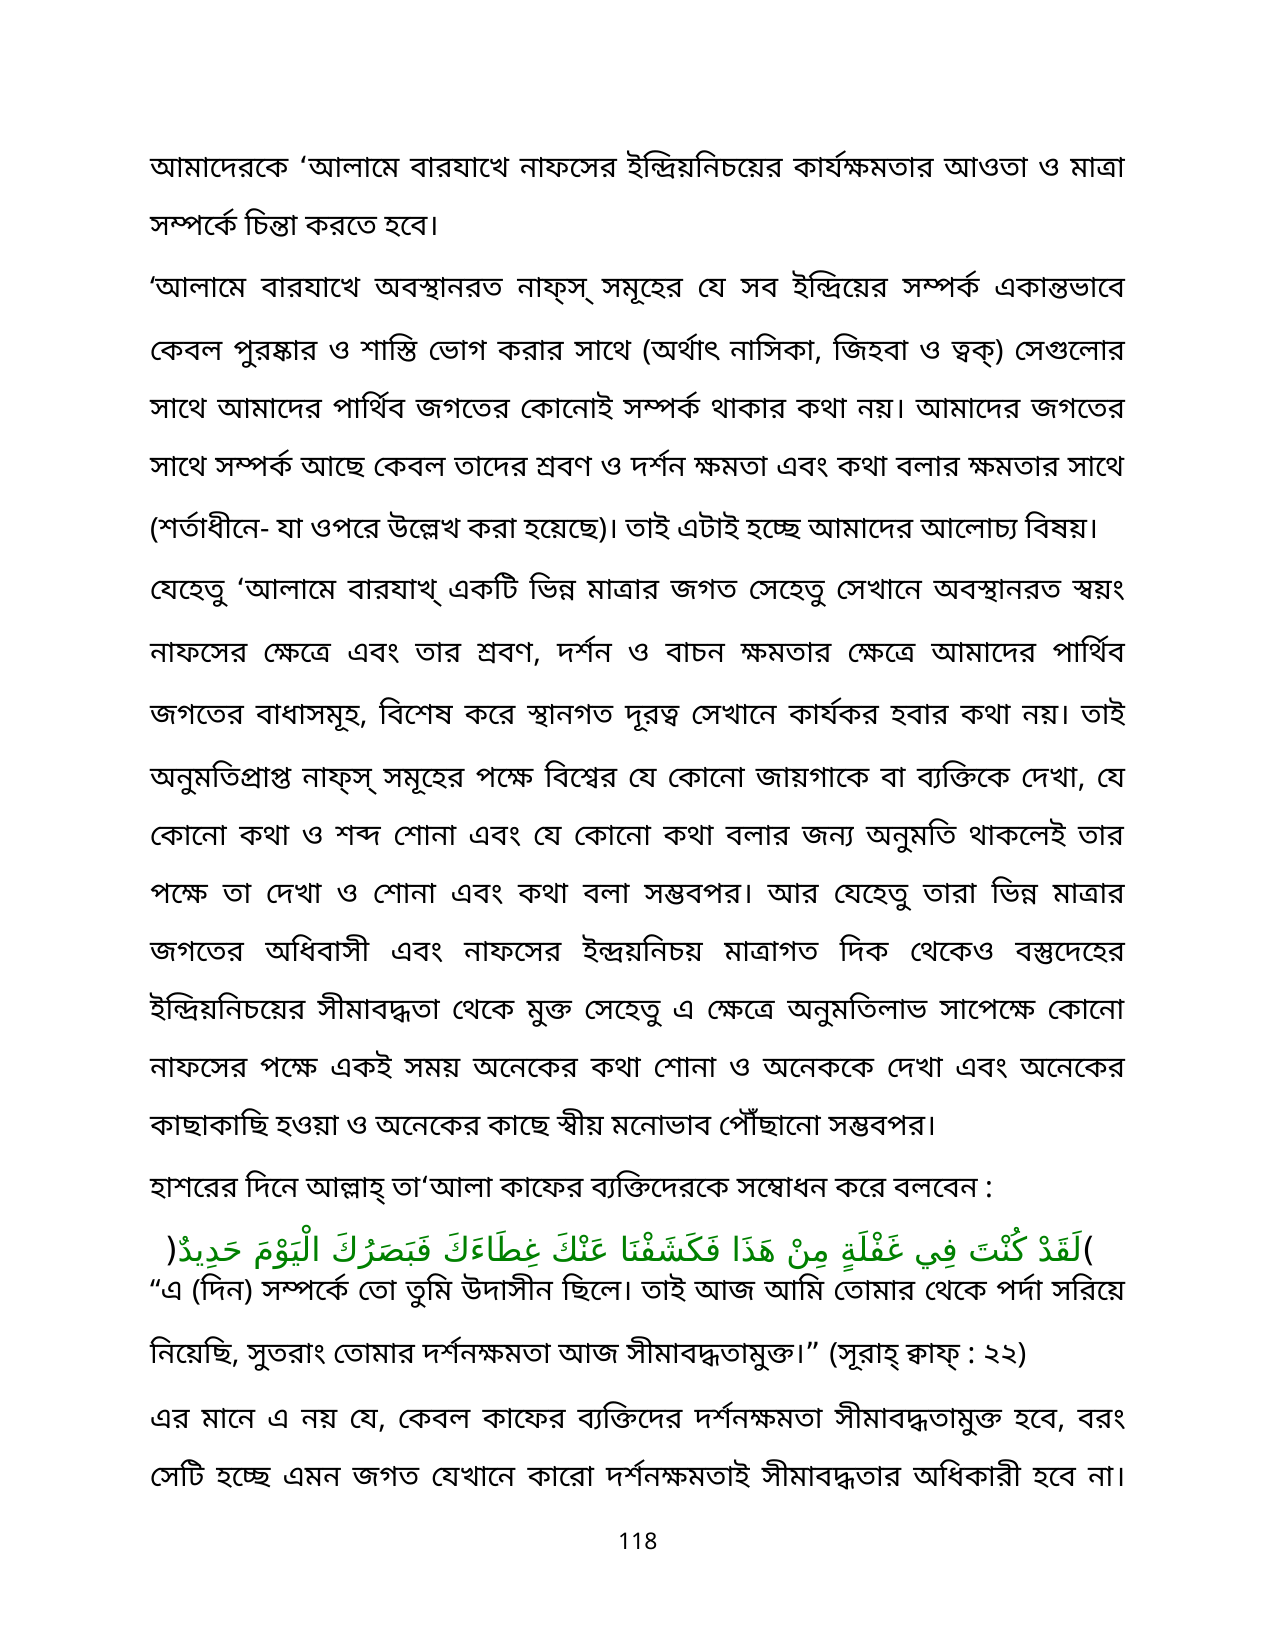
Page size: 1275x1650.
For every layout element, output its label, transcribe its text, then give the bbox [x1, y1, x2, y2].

text ‘আলামে বারযাখে অবস্থানরত নাফ্স্ সমূহের যে সব ইন্দ্রিয়ের সম্পর্ক একান্তভাবে কেবল পুরষ্কার ও শাস্তি ভোগ করার সাথে (অর্থাৎ নাসিকা, জিহবা ও ত্বক্) সেগুলোর সাথে আমাদের পার্থিব জগতের কোনোই সম্পর্ক থাকার কথা নয়। আমাদের জগতের সাথে সম্পর্ক আছে কেবল তাদের শ্রবণ ও দর্শন ক্ষমতা এবং কথা বলার ক্ষমতার সাথে (শর্তাধীনে- যা ওপরে উল্লেখ করা হয়েছে)। তাই এটাই হচ্ছে আমাদের আলোচ্য বিষয়। [150, 266, 1125, 551]
text “এ (দিন) সম্পর্কে তো তুমি উদাসীন ছিলে। তাই আজ আমি তোমার থেকে পর্দা সরিয়ে নিয়েছি, সুতরাং তোমার দর্শনক্ষমতা আজ সীমাবদ্ধতামুক্ত।” (সূরাহ্ ক্বাফ্ : ২২) [150, 1269, 1125, 1375]
text হাশরের দিনে আল্লাহ্ তা‘আলা কাফের ব্যক্তিদেরকে সম্বোধন করে বলবেন : [150, 1166, 1125, 1209]
text যেহেতু ‘আলামে বারযাখ্ একটি ভিন্ন মাত্রার জগত সেহেতু সেখানে অবস্থানরত স্বয়ং নাফসের ক্ষেত্রে এবং তার শ্রবণ, দর্শন ও বাচন ক্ষমতার ক্ষেত্রে আমাদের পার্থিব জগতের বাধাসমূহ, বিশেষ করে স্থানগত দূরত্ব সেখানে কার্যকর হবার কথা নয়। তাই অনুমতিপ্রাপ্ত নাফ্স্ সমূহের পক্ষে বিশ্বের যে কোনো জায়গাকে বা ব্যক্তিকে দেখা, যে কোনো কথা ও শব্দ শোনা এবং যে কোনো কথা বলার জন্য অনুমতি থাকলেই তার পক্ষে তা দেখা ও শোনা এবং কথা বলা সম্ভবপর। আর যেহেতু তারা ভিন্ন মাত্রার জগতের অধিবাসী এবং নাফসের ইন্দ্রয়নিচয় মাত্রাগত দিক থেকেও বস্তুদেহের ইন্দ্রিয়নিচয়ের সীমাবদ্ধতা থেকে মুক্ত সেহেতু এ ক্ষেত্রে অনুমতিলাভ সাপেক্ষে কোনো নাফসের পক্ষে একই সময় অনেকের কথা শোনা ও অনেককে দেখা এবং অনেকের কাছাকাছি হওয়া ও অনেকের কাছে স্বীয় মনোভাব পৌঁছানো সম্ভবপর। [150, 572, 1125, 1147]
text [150, 1397, 1125, 1498]
text )لَقَدْ كُنْتَ فِي غَفْلَةٍ مِنْ هَذَا فَكَشَفْنَا عَنْكَ غِطَاءَكَ فَبَصَرُكَ الْيَوْمَ حَدِيدٌ( [150, 1231, 1125, 1269]
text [150, 150, 1125, 247]
